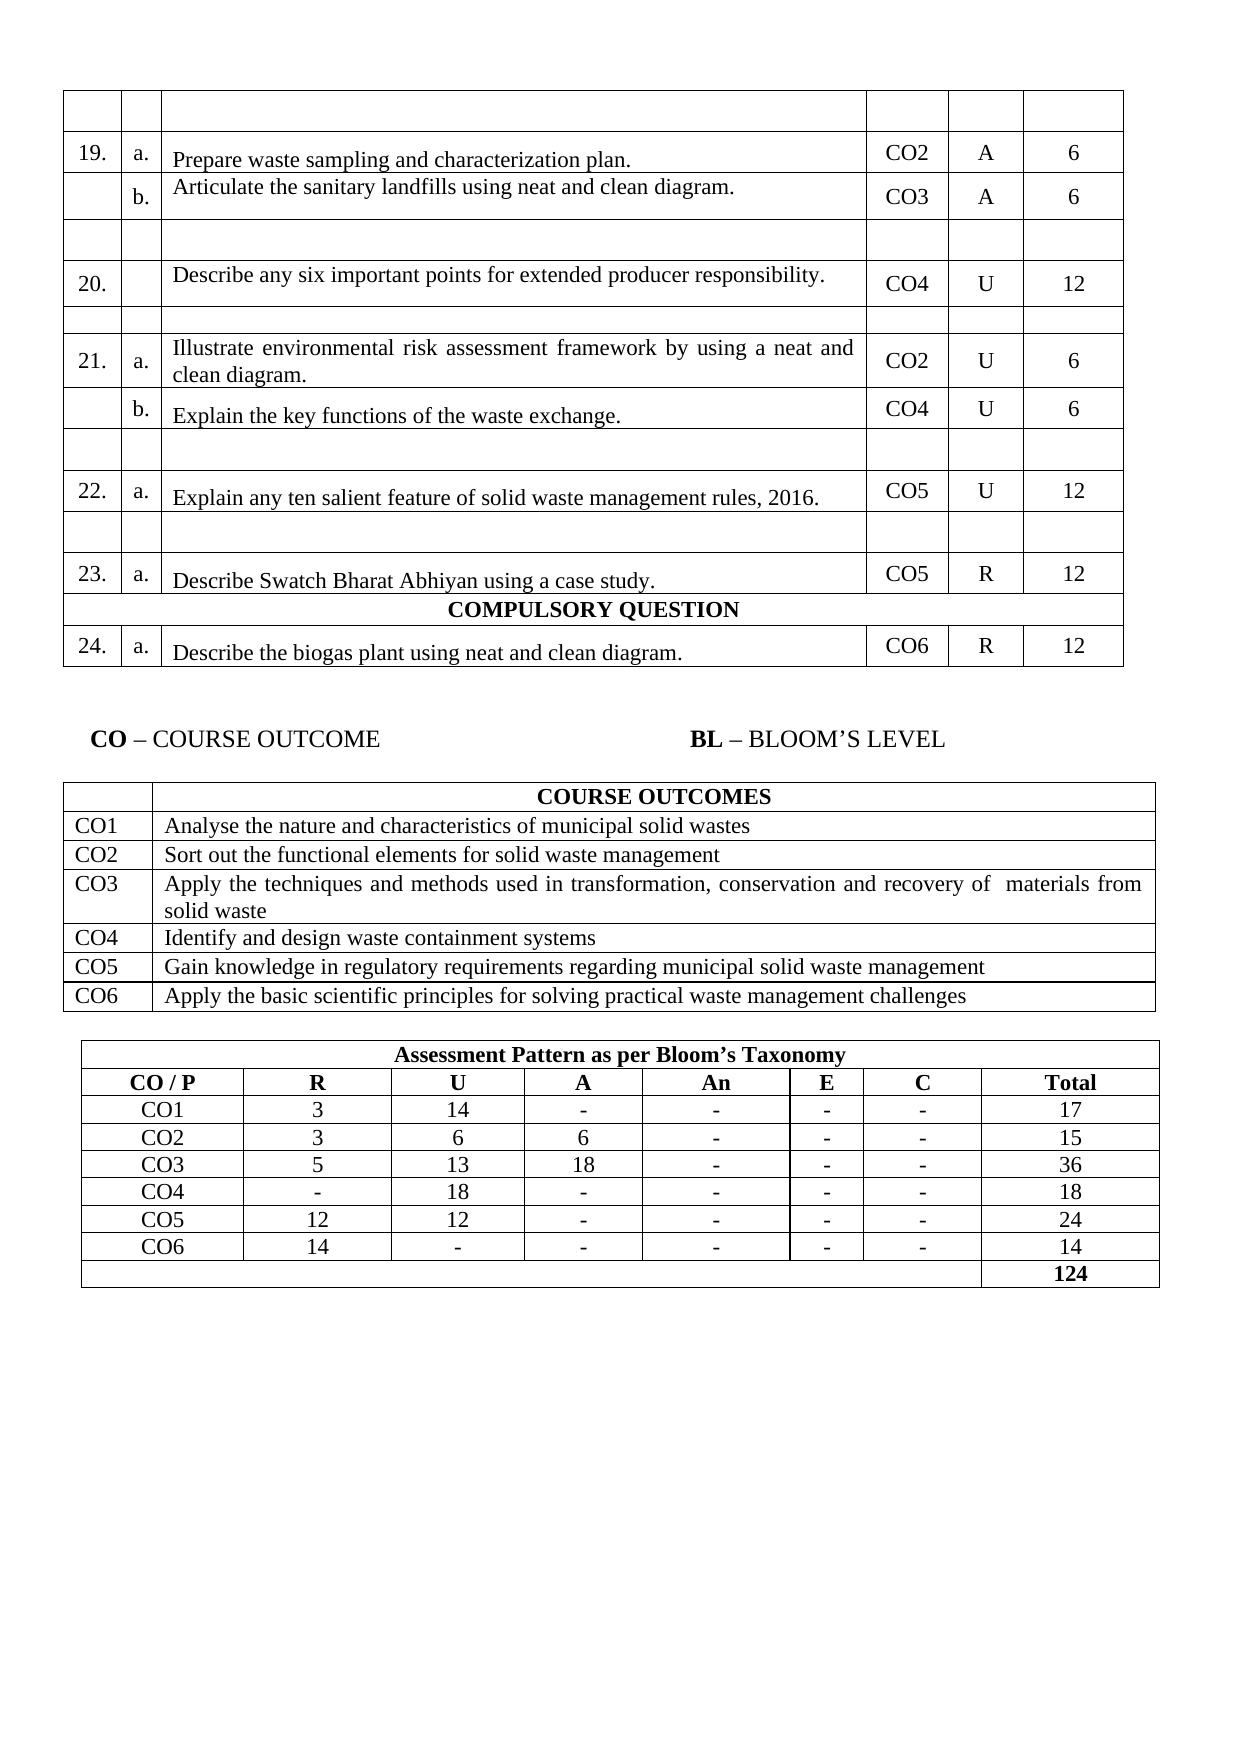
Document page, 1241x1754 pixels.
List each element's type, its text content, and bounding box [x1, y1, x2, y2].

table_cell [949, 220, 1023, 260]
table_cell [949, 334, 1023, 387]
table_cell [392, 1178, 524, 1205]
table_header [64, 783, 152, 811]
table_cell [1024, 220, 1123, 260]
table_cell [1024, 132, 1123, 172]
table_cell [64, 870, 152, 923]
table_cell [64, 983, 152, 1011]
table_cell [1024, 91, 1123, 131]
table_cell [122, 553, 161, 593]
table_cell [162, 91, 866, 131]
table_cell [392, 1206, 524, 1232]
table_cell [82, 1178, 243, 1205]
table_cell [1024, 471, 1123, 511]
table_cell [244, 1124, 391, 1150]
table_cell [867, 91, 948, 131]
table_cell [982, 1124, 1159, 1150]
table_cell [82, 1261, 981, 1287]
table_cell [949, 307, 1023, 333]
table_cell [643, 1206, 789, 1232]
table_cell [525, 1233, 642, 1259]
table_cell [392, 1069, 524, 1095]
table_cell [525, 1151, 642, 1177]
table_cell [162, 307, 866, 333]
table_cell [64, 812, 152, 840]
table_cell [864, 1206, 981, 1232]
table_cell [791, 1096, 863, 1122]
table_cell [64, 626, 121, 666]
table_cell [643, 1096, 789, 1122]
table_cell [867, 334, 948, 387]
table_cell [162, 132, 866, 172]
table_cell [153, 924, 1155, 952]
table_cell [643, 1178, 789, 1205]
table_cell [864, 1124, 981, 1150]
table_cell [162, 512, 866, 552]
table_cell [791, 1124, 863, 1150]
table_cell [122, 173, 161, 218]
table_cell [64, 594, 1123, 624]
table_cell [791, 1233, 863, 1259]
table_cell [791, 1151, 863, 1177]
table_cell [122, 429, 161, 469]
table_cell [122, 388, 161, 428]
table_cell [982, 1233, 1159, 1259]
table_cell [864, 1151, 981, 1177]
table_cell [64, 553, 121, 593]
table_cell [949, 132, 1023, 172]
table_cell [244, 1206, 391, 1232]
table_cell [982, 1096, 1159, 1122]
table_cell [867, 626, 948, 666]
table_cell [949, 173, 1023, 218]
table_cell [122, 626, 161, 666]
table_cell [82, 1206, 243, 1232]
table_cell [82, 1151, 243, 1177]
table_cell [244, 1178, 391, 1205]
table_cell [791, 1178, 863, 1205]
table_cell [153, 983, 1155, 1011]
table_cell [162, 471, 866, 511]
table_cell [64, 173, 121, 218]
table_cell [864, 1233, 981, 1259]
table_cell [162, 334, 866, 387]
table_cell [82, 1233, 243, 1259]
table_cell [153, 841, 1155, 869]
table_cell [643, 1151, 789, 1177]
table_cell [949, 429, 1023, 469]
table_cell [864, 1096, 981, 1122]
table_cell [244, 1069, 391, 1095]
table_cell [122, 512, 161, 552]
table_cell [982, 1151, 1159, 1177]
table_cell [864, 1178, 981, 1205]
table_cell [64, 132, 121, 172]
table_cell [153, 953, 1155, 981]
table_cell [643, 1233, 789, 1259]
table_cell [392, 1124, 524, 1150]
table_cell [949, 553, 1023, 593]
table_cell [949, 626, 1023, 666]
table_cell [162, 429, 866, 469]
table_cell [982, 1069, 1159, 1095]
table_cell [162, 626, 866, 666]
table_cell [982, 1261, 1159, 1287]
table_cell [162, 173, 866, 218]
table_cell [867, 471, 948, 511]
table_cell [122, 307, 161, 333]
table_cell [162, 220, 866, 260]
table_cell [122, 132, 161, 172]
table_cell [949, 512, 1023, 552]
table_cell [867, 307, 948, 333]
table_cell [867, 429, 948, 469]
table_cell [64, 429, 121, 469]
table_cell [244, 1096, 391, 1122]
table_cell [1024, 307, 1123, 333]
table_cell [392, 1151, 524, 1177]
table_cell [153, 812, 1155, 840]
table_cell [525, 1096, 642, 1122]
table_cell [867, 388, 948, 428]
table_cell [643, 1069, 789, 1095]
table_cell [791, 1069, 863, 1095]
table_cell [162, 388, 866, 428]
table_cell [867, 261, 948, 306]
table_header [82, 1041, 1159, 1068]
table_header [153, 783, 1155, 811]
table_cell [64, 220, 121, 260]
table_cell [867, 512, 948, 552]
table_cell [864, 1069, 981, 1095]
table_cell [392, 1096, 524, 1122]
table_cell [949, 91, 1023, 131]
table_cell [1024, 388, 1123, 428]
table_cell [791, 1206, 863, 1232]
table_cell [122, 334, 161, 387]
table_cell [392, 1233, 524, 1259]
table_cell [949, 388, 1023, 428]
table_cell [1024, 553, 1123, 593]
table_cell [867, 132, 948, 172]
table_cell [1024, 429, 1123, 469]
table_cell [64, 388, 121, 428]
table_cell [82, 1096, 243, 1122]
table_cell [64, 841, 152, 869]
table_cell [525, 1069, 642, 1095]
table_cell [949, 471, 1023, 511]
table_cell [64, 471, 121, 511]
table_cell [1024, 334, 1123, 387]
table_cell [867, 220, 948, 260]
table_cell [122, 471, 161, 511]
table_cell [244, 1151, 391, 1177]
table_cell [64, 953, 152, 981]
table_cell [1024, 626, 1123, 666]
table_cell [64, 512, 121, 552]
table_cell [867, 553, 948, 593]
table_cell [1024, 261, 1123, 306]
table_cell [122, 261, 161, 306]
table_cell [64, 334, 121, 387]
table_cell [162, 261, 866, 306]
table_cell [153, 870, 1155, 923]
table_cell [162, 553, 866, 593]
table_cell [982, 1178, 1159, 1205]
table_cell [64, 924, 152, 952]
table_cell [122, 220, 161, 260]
text CO – COURSE OUTCOME BL – BLOOM’S LEVEL [90, 724, 1150, 753]
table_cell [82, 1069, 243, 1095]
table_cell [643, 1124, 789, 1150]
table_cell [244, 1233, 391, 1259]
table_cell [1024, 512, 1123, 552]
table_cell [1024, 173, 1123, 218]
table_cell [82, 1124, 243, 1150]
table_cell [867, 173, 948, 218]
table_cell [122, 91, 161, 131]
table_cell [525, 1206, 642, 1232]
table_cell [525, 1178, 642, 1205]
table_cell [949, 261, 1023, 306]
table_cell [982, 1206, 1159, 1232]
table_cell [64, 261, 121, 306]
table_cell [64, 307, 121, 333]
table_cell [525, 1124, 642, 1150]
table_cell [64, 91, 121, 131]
